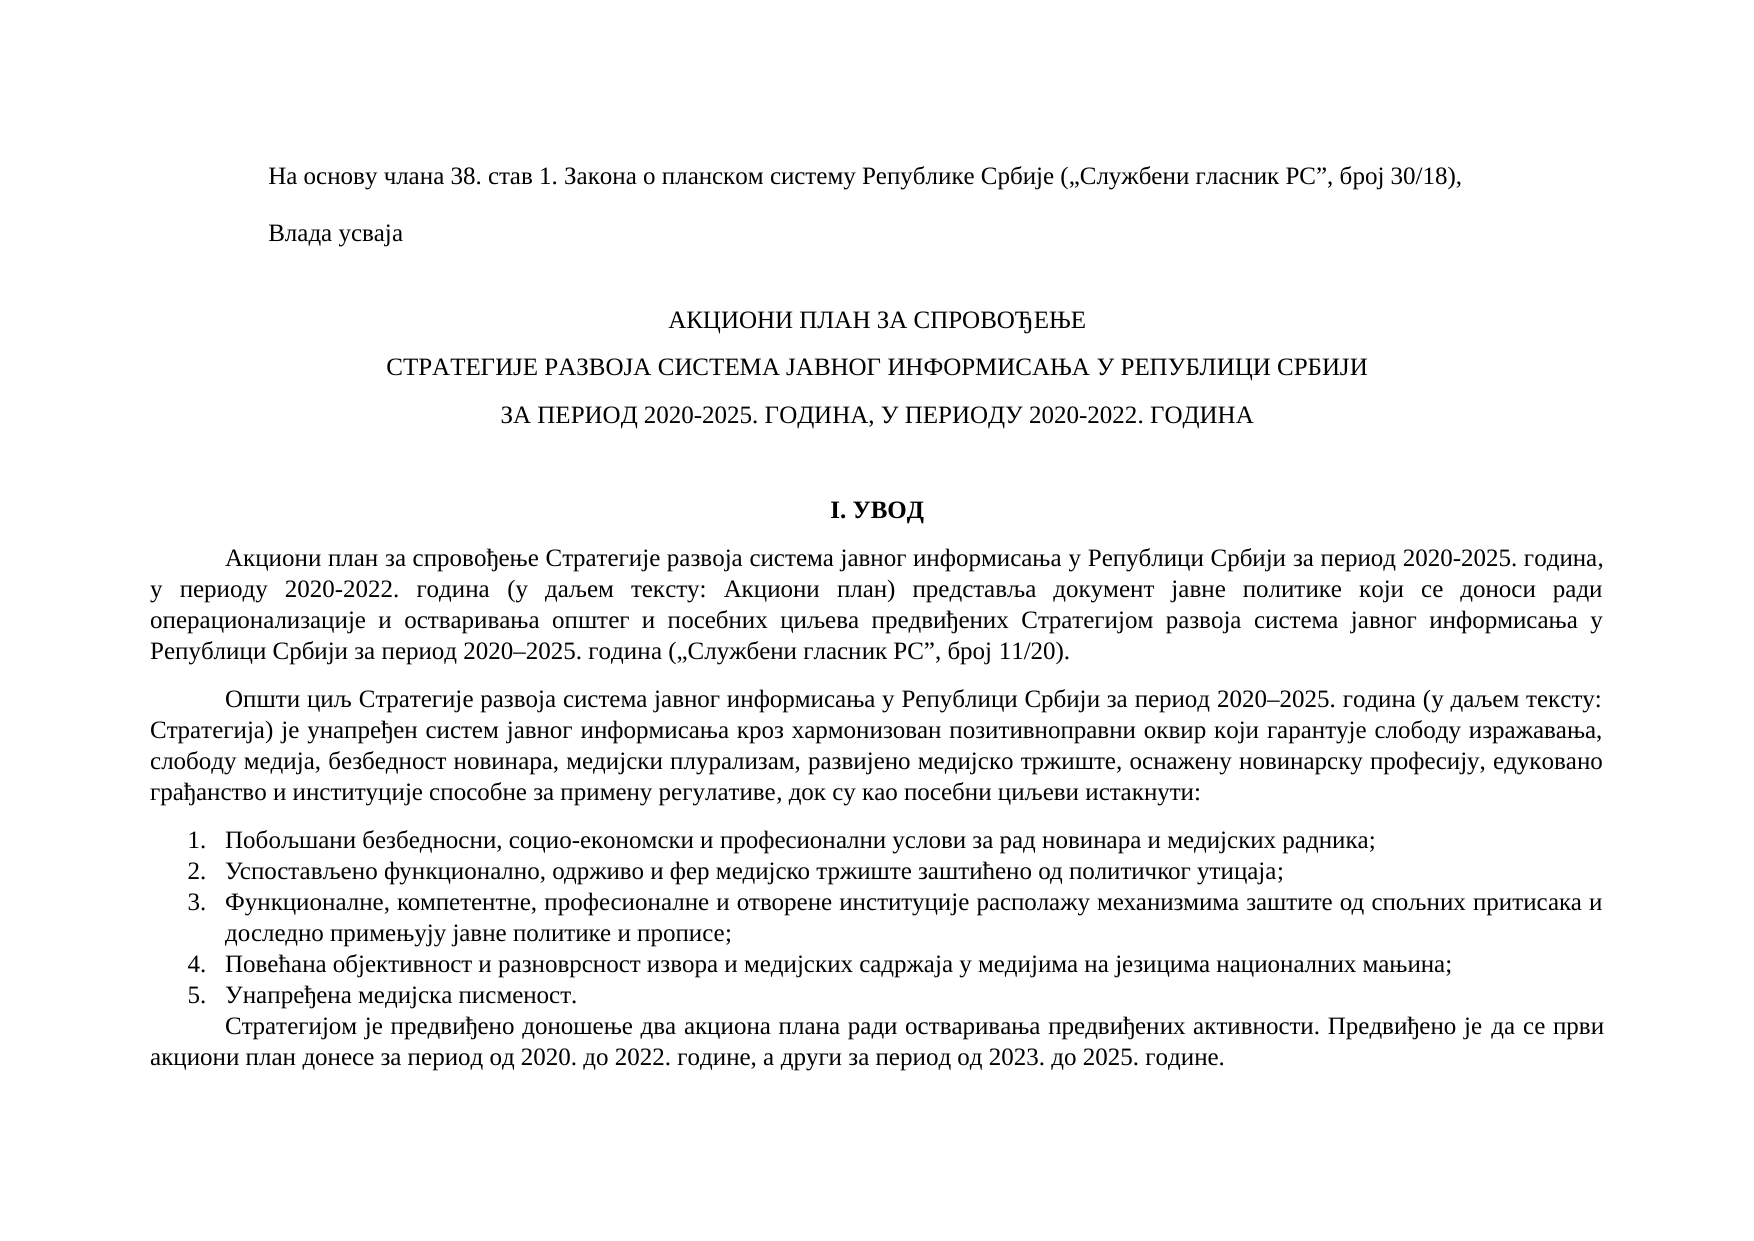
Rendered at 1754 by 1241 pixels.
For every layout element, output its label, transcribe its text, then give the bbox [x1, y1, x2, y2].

list Повећана објективност и разноврсност извора и медијских садржаја у медијима на језицима националних мањина; [187, 949, 1604, 978]
text ЗА ПЕРИОД 2020-2025. ГОДИНА, У ПЕРИОДУ 2020-2022. ГОДИНА [150, 400, 1604, 429]
text Стратегијом је предвиђено доношење два акциона плана ради остваривања предвиђених активности. Предвиђено је да се први акциони план донесе за период од 2020. до 2022. године, а други за период од 2023. до 2025. године. [150, 1011, 1604, 1071]
list Унапређена медијска писменост. [187, 980, 1604, 1009]
text АКЦИОНИ ПЛАН ЗА СПРОВОЂЕЊЕ [150, 305, 1604, 333]
list Успостављено функционално, одрживо и фер медијско тржиште заштићено од политичког утицаја; [187, 856, 1604, 885]
text Општи циљ Стратегије развоја система јавног информисања у Републици Србији за период 2020–2025. година (у даљем тексту: Стратегија) је унапређен систем јавног информисања кроз хармонизован позитивноправни оквир који гарантује слободу изражавања, слободу медија, безбедност новинара, медијски плурализам, развијено медијско тржиште, оснажену новинарску професију, едуковано грађанство и институције способне за примену регулативе, док су као посебни циљеви истакнути: [150, 684, 1604, 806]
text I. УВОД [150, 496, 1604, 524]
list Функционалне, компетентне, професионалне и отворене институције располажу механизмима заштите од спољних притисака и доследно примењују јавне политике и прописе; [187, 887, 1604, 947]
list Побољшани безбедносни, социо-економски и професионални услови за рад новинара и медијских радника; [187, 825, 1604, 854]
text Влада усваја [150, 218, 1604, 247]
text Акциони план за спровођење Стратегије развоја система јавног информисања у Републици Србији за период 2020-2025. година, у периоду 2020-2022. година (у даљем тексту: Акциони план) представља документ јавне политике који се доноси ради операционализације и остваривања општег и посебних циљева предвиђених Стратегијом развоја система јавног информисања у Републици Србији за период 2020–2025. година („Службени гласник РС”, број 11/20). [150, 543, 1604, 665]
text На основу члана 38. став 1. Закона о планском систему Републике Србије („Службени гласник РС”, број 30/18), [150, 161, 1604, 190]
text СТРАТЕГИЈЕ РАЗВОЈА СИСТЕМА ЈАВНОГ ИНФОРМИСАЊА У РЕПУБЛИЦИ СРБИЈИ [150, 352, 1604, 381]
